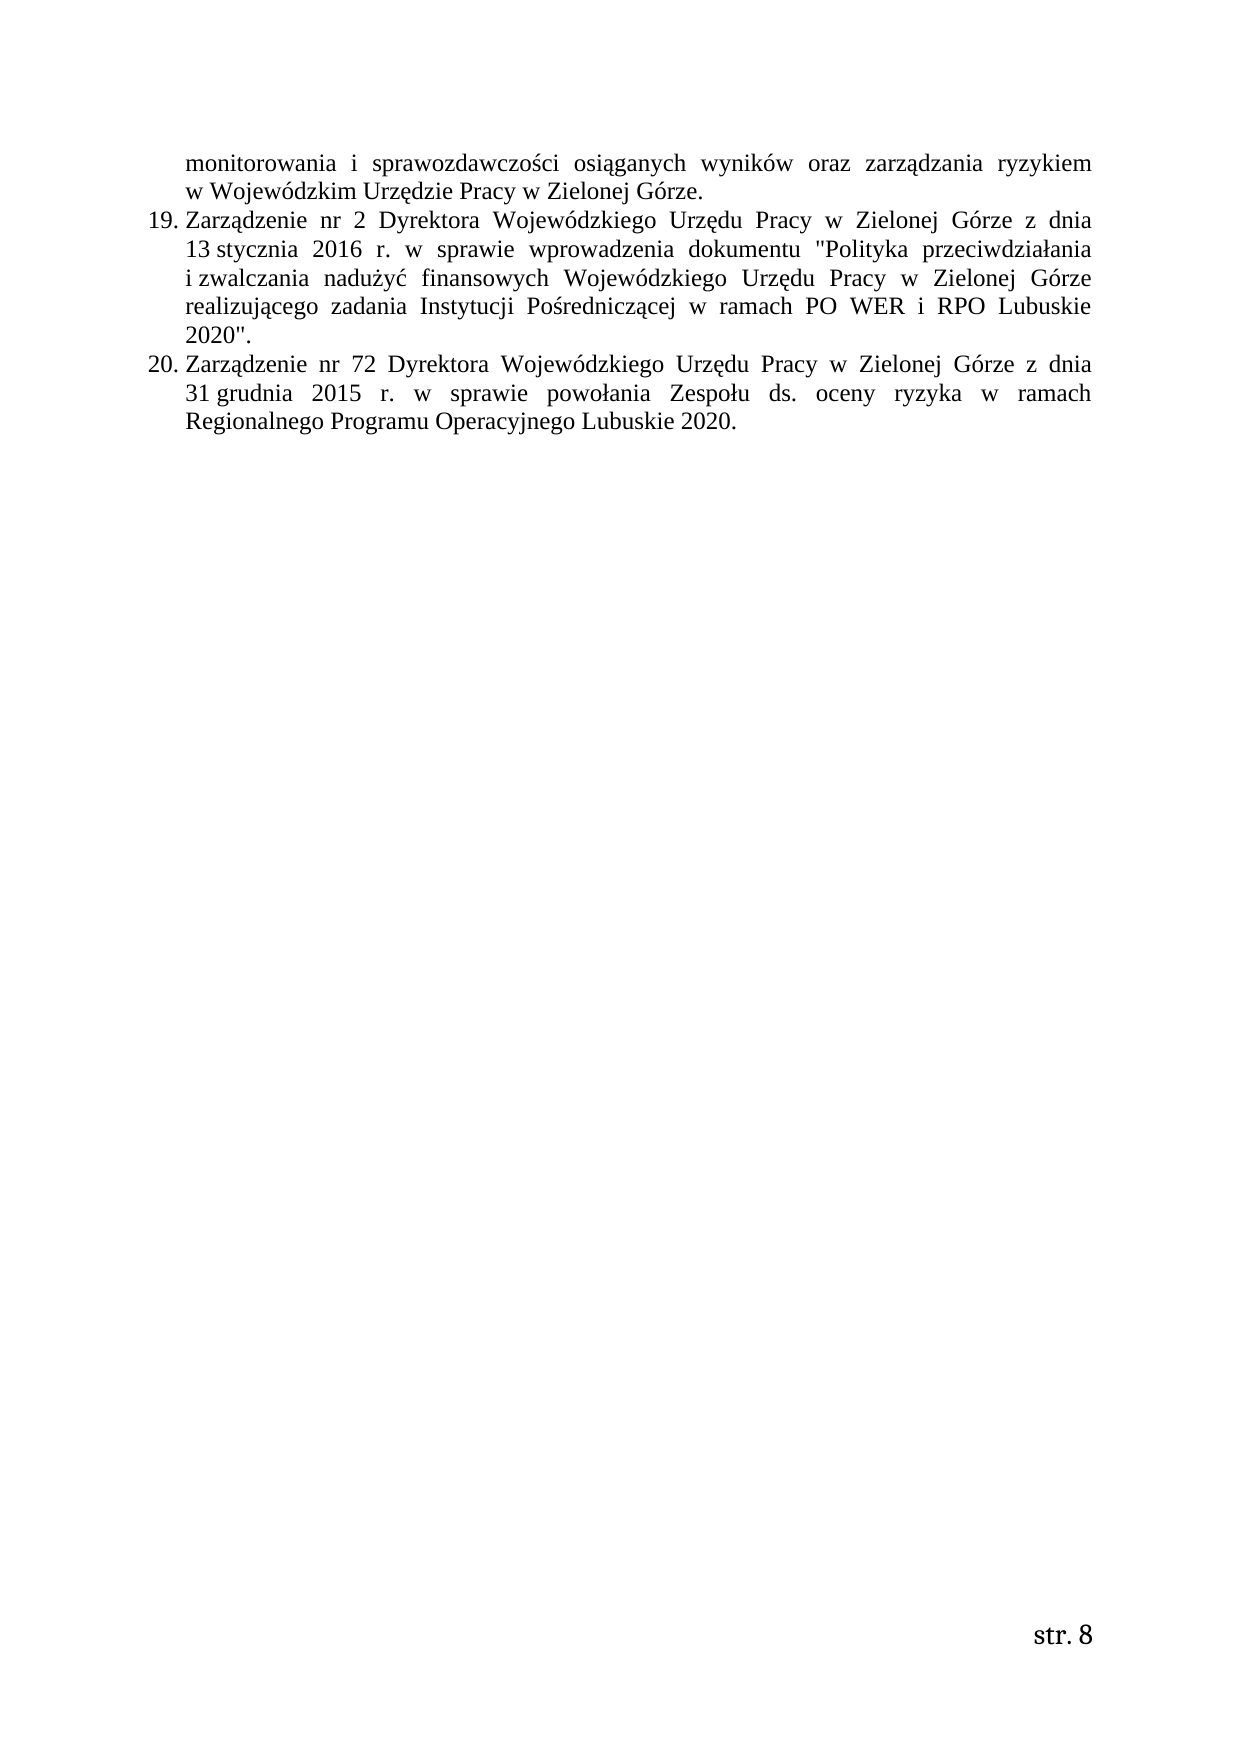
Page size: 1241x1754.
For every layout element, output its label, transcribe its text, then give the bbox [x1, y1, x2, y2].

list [148, 148, 1093, 205]
list Zarządzenie nr 72 Dyrektora Wojewódzkiego Urzędu Pracy w Zielonej Górze z dnia 31 grudnia 2015 r. w sprawie powołania Zespołu ds. oceny ryzyka w ramach Regionalnego Programu Operacyjnego Lubuskie 2020. [148, 349, 1093, 435]
list Zarządzenie nr 2 Dyrektora Wojewódzkiego Urzędu Pracy w Zielonej Górze z dnia 13 stycznia 2016 r. w sprawie wprowadzenia dokumentu "Polityka przeciwdziałania i zwalczania nadużyć finansowych Wojewódzkiego Urzędu Pracy w Zielonej Górze realizującego zadania Instytucji Pośredniczącej w ramach PO WER i RPO Lubuskie 2020". [148, 205, 1093, 349]
